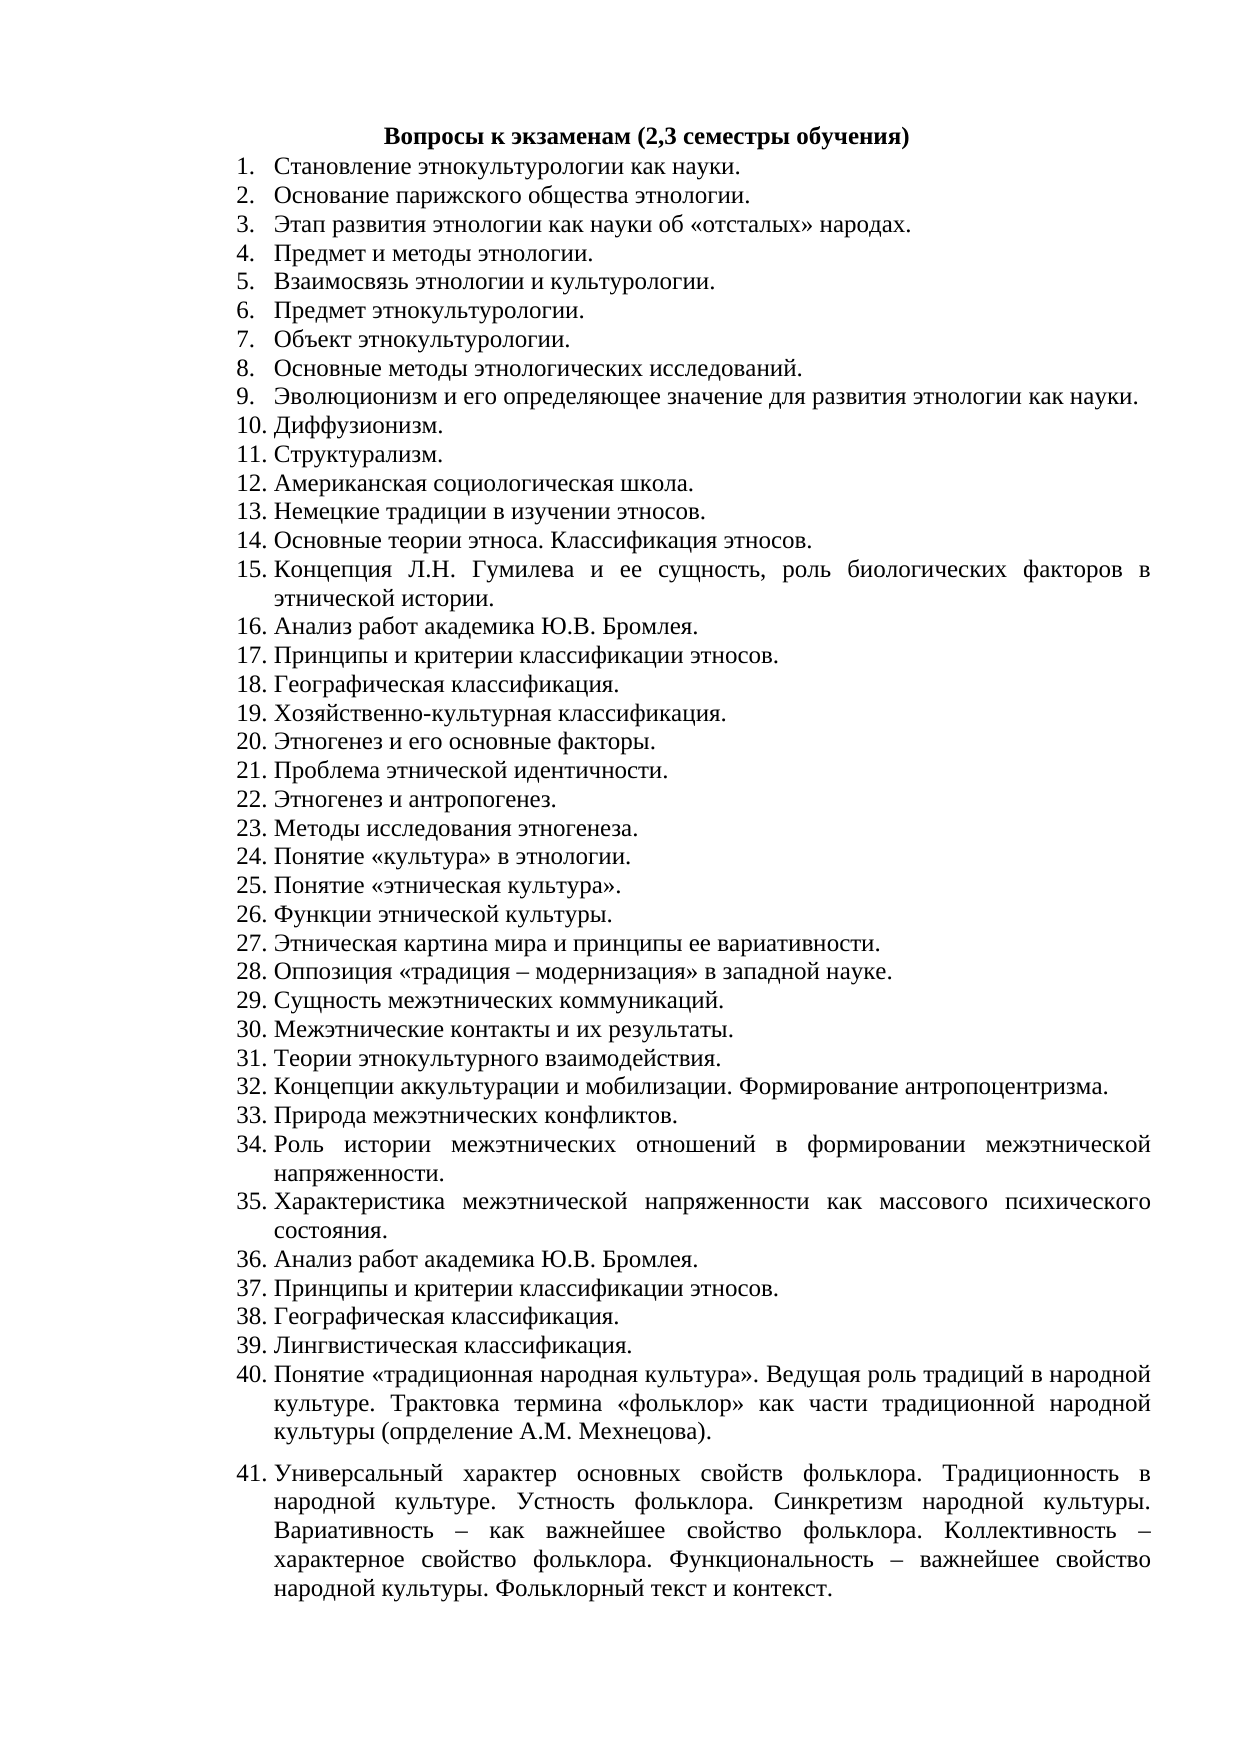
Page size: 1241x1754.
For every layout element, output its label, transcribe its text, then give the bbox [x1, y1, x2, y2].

list Принципы и критерии классификации этносов. [236, 640, 1152, 669]
list Анализ работ академика Ю.В. Бромлея. [236, 611, 1152, 640]
list Роль истории межэтнических отношений в формировании межэтнической напряженности. [236, 1129, 1152, 1186]
list Универсальный характер основных свойств фольклора. Традиционность в народной культуре. Устность фольклора. Синкретизм народной культуры. Вариативность – как важнейшее свойство фольклора. Коллективность – характерное свойство фольклора. Функциональность – важнейшее свойство народной культуры. Фольклорный текст и контекст. [236, 1458, 1152, 1601]
list Теории этнокультурного взаимодействия. [236, 1043, 1152, 1071]
list Основные методы этнологических исследований. [236, 353, 1152, 381]
list Хозяйственно-культурная классификация. [236, 698, 1152, 726]
list Концепция Л.Н. Гумилева и ее сущность, роль биологических факторов в этнической истории. [236, 554, 1152, 611]
list Этническая картина мира и принципы ее вариативности. [236, 928, 1152, 956]
text Вопросы к экзаменам (2,3 семестры обучения) [199, 118, 1094, 151]
list Объект этнокультурологии. [236, 324, 1152, 353]
list Сущность межэтнических коммуникаций. [236, 985, 1152, 1014]
list Функции этнической культуры. [236, 899, 1152, 928]
list Немецкие традиции в изучении этносов. [236, 496, 1152, 525]
list Понятие «культура» в этнологии. [236, 841, 1152, 870]
list Взаимосвязь этнологии и культурологии. [236, 266, 1152, 295]
list Понятие «этническая культура». [236, 870, 1152, 899]
list Этногенез и его основные факторы. [236, 726, 1152, 755]
list Анализ работ академика Ю.В. Бромлея. [236, 1244, 1152, 1273]
list Методы исследования этногенеза. [236, 813, 1152, 841]
list Лингвистическая классификация. [236, 1330, 1152, 1359]
list Предмет этнокультурологии. [236, 295, 1152, 324]
list Природа межэтнических конфликтов. [236, 1100, 1152, 1129]
list Диффузионизм. [236, 410, 1152, 439]
list Оппозиция «традиция – модернизация» в западной науке. [236, 956, 1152, 985]
list Концепции аккультурации и мобилизации. Формирование антропоцентризма. [236, 1071, 1152, 1100]
list Предмет и методы этнологии. [236, 238, 1152, 266]
list Становление этнокультурологии как науки. [236, 151, 1152, 180]
list Американская социологическая школа. [236, 468, 1152, 496]
list Этногенез и антропогенез. [236, 784, 1152, 813]
list Понятие «традиционная народная культура». Ведущая роль традиций в народной культуре. Трактовка термина «фольклор» как части традиционной народной культуры (опрделение А.М. Мехнецова). [236, 1359, 1152, 1445]
list Географическая классификация. [236, 669, 1152, 698]
list Проблема этнической идентичности. [236, 755, 1152, 784]
list Эволюционизм и его определяющее значение для развития этнологии как науки. [236, 381, 1152, 410]
list Основные теории этноса. Классификация этносов. [236, 525, 1152, 554]
list Структурализм. [236, 439, 1152, 468]
list Характеристика межэтнической напряженности как массового психического состояния. [236, 1186, 1152, 1244]
list Межэтнические контакты и их результаты. [236, 1014, 1152, 1043]
list Принципы и критерии классификации этносов. [236, 1273, 1152, 1301]
list Географическая классификация. [236, 1301, 1152, 1330]
list Этап развития этнологии как науки об «отсталых» народах. [236, 209, 1152, 238]
list Основание парижского общества этнологии. [236, 180, 1152, 209]
